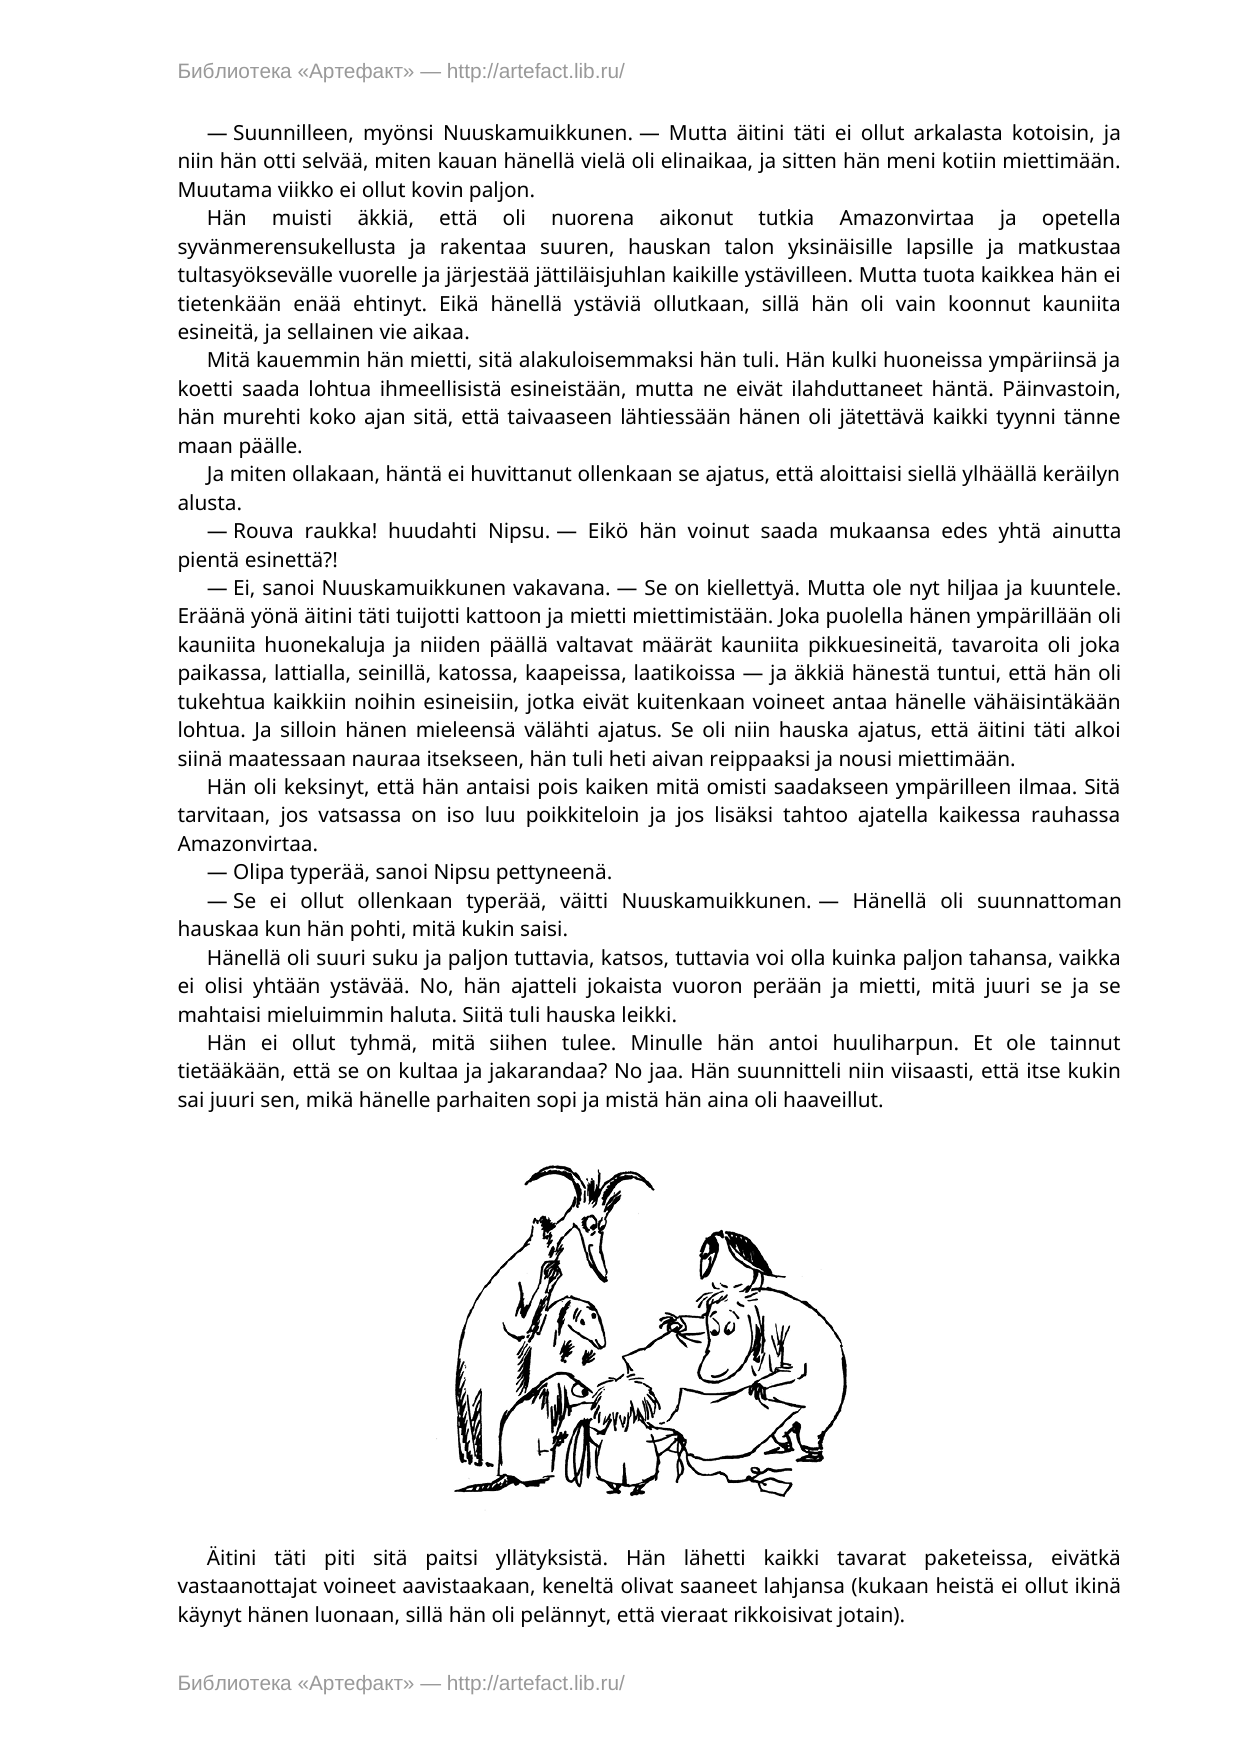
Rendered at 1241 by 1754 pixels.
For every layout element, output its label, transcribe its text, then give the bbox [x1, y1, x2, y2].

text Hän muisti äkkiä, että oli nuorena aikonut tutkia Amazonvirtaa ja opetella syvänmerensukellusta ja rakentaa suuren, hauskan talon yksinäisille lapsille ja matkustaa tultasyöksevälle vuorelle ja järjestää jättiläisjuhlan kaikille ystävilleen. Mutta tuota kaikkea hän ei tietenkään enää ehtinyt. Eikä hänellä ystäviä ollutkaan, sillä hän oli vain koonnut kauniita esineitä, ja sellainen vie aikaa. [177, 203, 1122, 346]
text Ja miten ollakaan, häntä ei huvittanut ollenkaan se ajatus, että aloittaisi siellä ylhäällä keräilyn alusta. [177, 459, 1122, 516]
text Hän ei ollut tyhmä, mitä siihen tulee. Minulle hän antoi huuliharpun. Et ole tainnut tietääkään, että se on kultaa ja jakarandaa? No jaa. Hän suunnitteli niin viisaasti, että itse kukin sai juuri sen, mikä hänelle parhaiten sopi ja mistä hän aina oli haaveillut. [177, 1028, 1122, 1113]
text Mitä kauemmin hän mietti, sitä alakuloisemmaksi hän tuli. Hän kulki huoneissa ympäriinsä ja koetti saada lohtua ihmeellisistä esineistään, mutta ne eivät ilahduttaneet häntä. Päinvastoin, hän murehti koko ajan sitä, että taivaaseen lähtiessään hänen oli jätettävä kaikki tyynni tänne maan päälle. [177, 346, 1122, 459]
text — Rouva raukka! huudahti Nipsu. — Eikö hän voinut saada mukaansa edes yhtä ainutta pientä esinettä?! [177, 516, 1122, 573]
text — Se ei ollut ollenkaan typerää, väitti Nuuskamuikkunen. — Hänellä oli suunnattoman hauskaa kun hän pohti, mitä kukin saisi. [177, 886, 1122, 943]
text Hänellä oli suuri suku ja paljon tuttavia, katsos, tuttavia voi olla kuinka paljon tahansa, vaikka ei olisi yhtään ystävää. No, hän ajatteli jokaista vuoron perään ja mietti, mitä juuri se ja se mahtaisi mieluimmin haluta. Siitä tuli hauska leikki. [177, 943, 1122, 1028]
text Äitini täti piti sitä paitsi yllätyksistä. Hän lähetti kaikki tavarat paketeissa, eivätkä vastaanottajat voineet aavistaakaan, keneltä olivat saaneet lahjansa (kukaan heistä ei ollut ikinä käynyt hänen luonaan, sillä hän oli pelännyt, että vieraat rikkoisivat jotain). [177, 1543, 1122, 1628]
picture [434, 1141, 866, 1515]
text — Olipa typerää, sanoi Nipsu pettyneenä. [177, 857, 1122, 886]
text — Ei, sanoi Nuuskamuikkunen vakavana. — Se on kiellettyä. Mutta ole nyt hiljaa ja kuuntele. Eräänä yönä äitini täti tuijotti kattoon ja mietti miettimistään. Joka puolella hänen ympärillään oli kauniita huonekaluja ja niiden päällä valtavat määrät kauniita pikkuesineitä, tavaroita oli joka paikassa, lattialla, seinillä, katossa, kaapeissa, laatikoissa — ja äkkiä hänestä tuntui, että hän oli tukehtua kaikkiin noihin esineisiin, jotka eivät kuitenkaan voineet antaa hänelle vähäisintäkään lohtua. Ja silloin hänen mieleensä välähti ajatus. Se oli niin hauska ajatus, että äitini täti alkoi siinä maatessaan nauraa itsekseen, hän tuli heti aivan reippaaksi ja nousi miettimään. [177, 573, 1122, 772]
text Hän oli keksinyt, että hän antaisi pois kaiken mitä omisti saadakseen ympärilleen ilmaa. Sitä tarvitaan, jos vatsassa on iso luu poikkiteloin ja jos lisäksi tahtoo ajatella kaikessa rauhassa Amazonvirtaa. [177, 772, 1122, 857]
text — Suunnilleen, myönsi Nuuskamuikkunen. — Mutta äitini täti ei ollut arkalasta kotoisin, ja niin hän otti selvää, miten kauan hänellä vielä oli elinaikaa, ja sitten hän meni kotiin miettimään. Muutama viikko ei ollut kovin paljon. [177, 118, 1122, 203]
